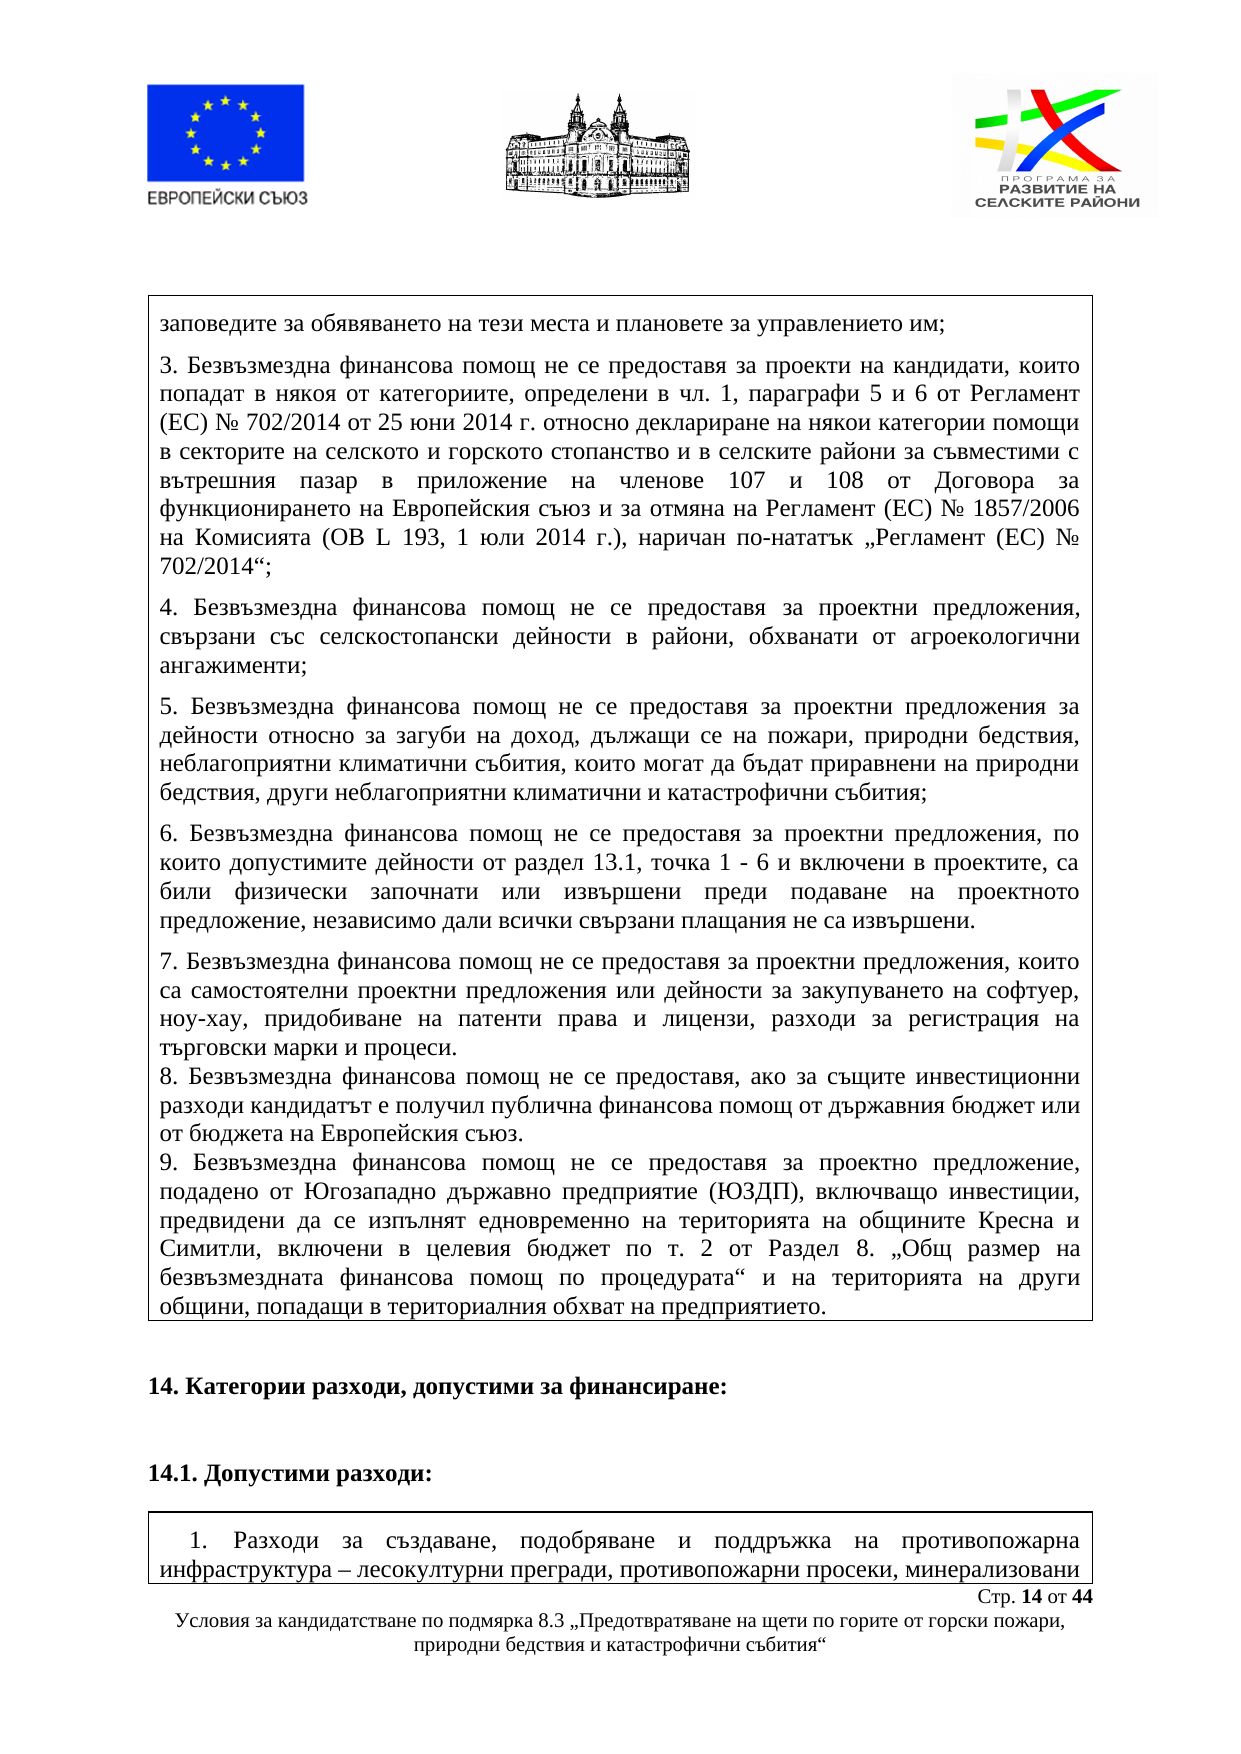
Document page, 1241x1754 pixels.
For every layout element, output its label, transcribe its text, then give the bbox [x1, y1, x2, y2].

picture [501, 90, 697, 201]
text 14.1. Допустими разходи: [148, 1458, 1093, 1486]
picture [950, 73, 1159, 218]
subtitle 14. Категории разходи, допустими за финансиране: [148, 1371, 1093, 1399]
picture [147, 83, 309, 208]
